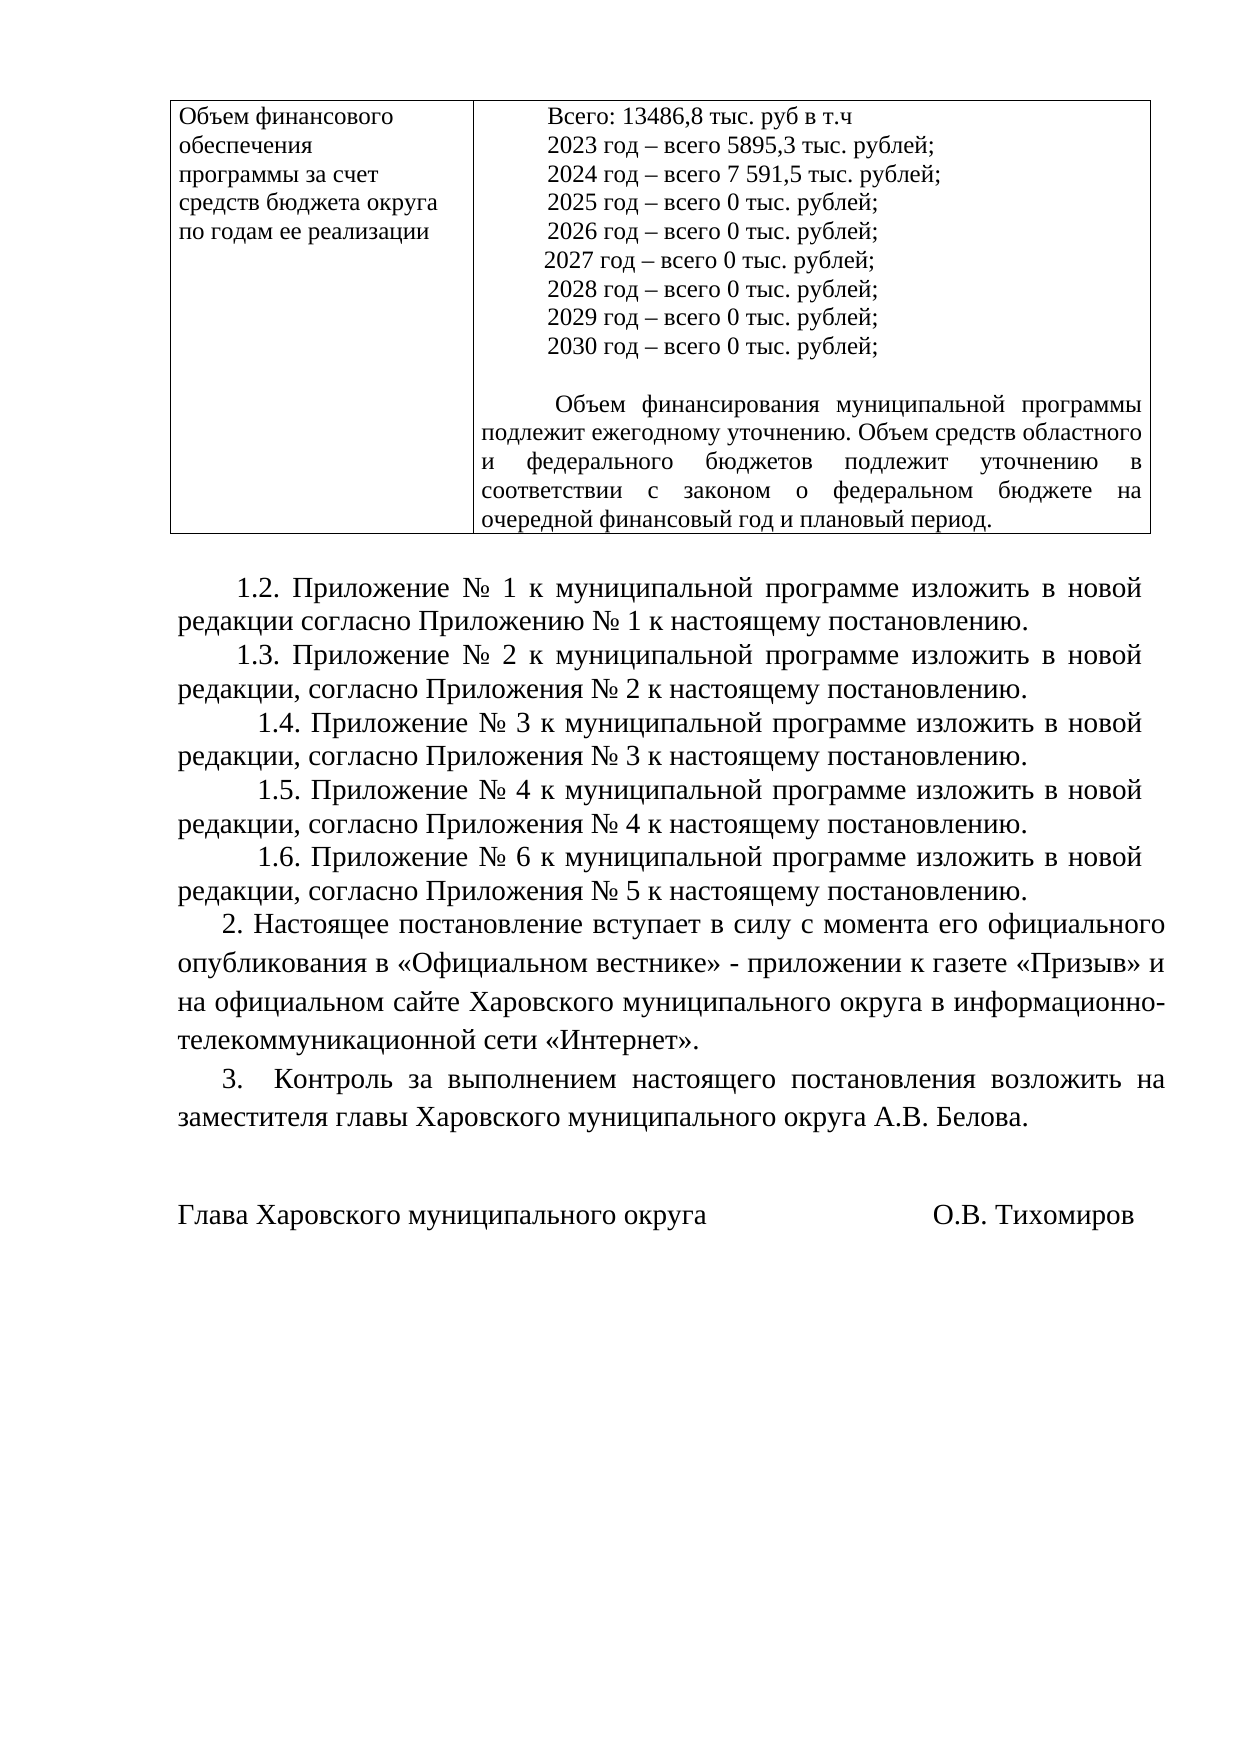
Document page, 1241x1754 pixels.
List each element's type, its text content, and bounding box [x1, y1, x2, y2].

text 1.5. Приложение № 4 к муниципальной программе изложить в новой редакции, согласно Приложения № 4 к настоящему постановлению. [177, 772, 1143, 839]
text Глава Харовского муниципального округа О.В. Тихомиров [177, 1197, 1167, 1231]
text 2. Настоящее постановление вступает в силу с момента его официального опубликования в «Официальном вестнике» - приложении к газете «Призыв» и на официальном сайте Харовского муниципального округа в информационно-телекоммуникационной сети «Интернет». [177, 907, 1167, 1056]
text 1.4. Приложение № 3 к муниципальной программе изложить в новой редакции, согласно Приложения № 3 к настоящему постановлению. [177, 705, 1143, 772]
table_cell Всего: 13486,8 тыс. руб в т.ч 2023 год – всего 5895,3 тыс. рублей; 2024 год – всего 7 591,5 тыс. рублей; 2025 год – всего 0 тыс. рублей; 2026 год – всего 0 тыс. рублей; 2027 год – всего 0 тыс. рублей; 2028 год – всего 0 тыс. рублей; 2029 год – всего 0 тыс. рублей; 2030 год – всего 0 тыс. рублей; Объем финансирования муниципальной программы подлежит ежегодному уточнению. Объем средств областного и федерального бюджетов подлежит уточнению в соответствии с законом о федеральном бюджете на очередной финансовый год и плановый период. [474, 101, 1150, 532]
text 1.3. Приложение № 2 к муниципальной программе изложить в новой редакции, согласно Приложения № 2 к настоящему постановлению. [177, 637, 1143, 704]
text 1.6. Приложение № 6 к муниципальной программе изложить в новой редакции, согласно Приложения № 5 к настоящему постановлению. [177, 839, 1143, 907]
text 1.2. Приложение № 1 к муниципальной программе изложить в новой редакции согласно Приложению № 1 к настоящему постановлению. [177, 570, 1143, 637]
table_cell Объем финансового обеспечения программы за счет средств бюджета округа по годам ее реализации [171, 101, 473, 532]
text 3. Контроль за выполнением настоящего постановления возложить на заместителя главы Харовского муниципального округа А.В. Белова. [177, 1061, 1167, 1133]
